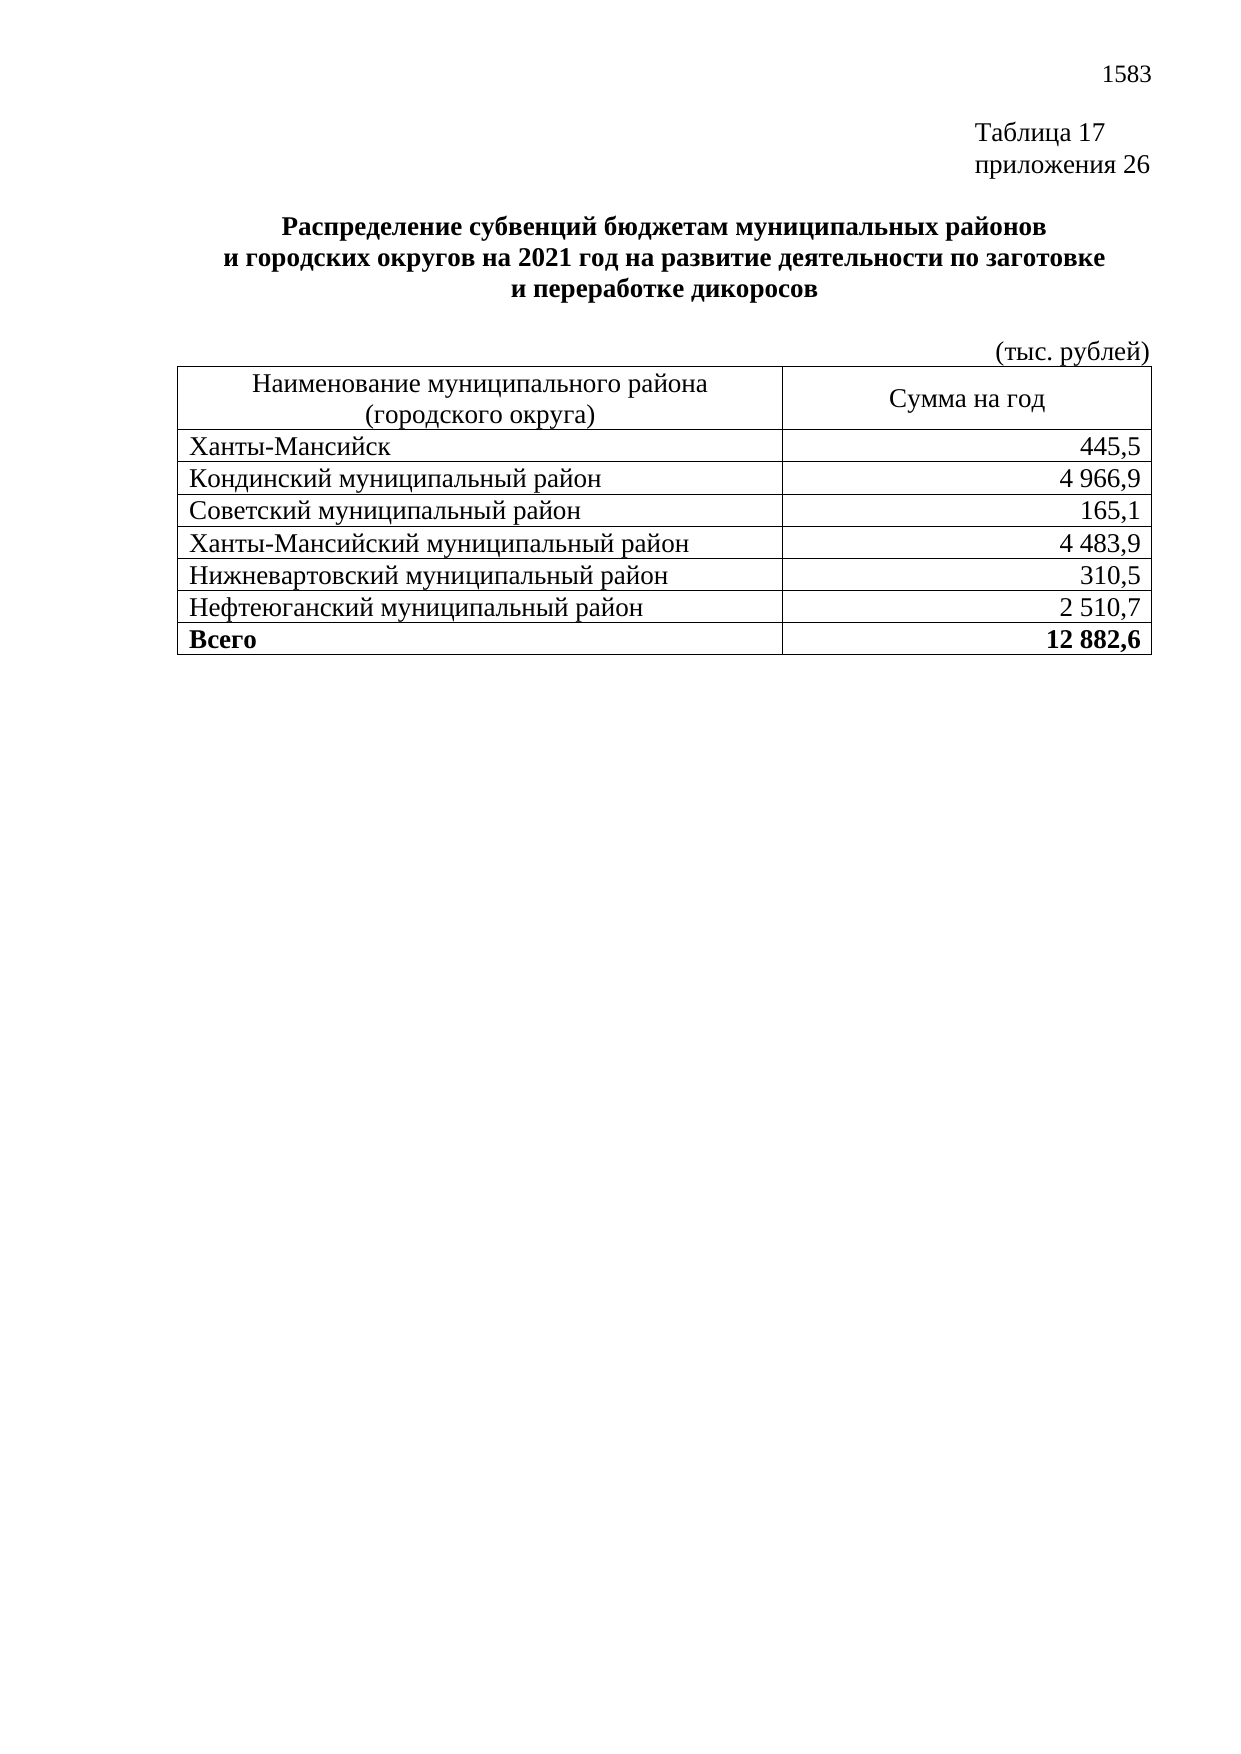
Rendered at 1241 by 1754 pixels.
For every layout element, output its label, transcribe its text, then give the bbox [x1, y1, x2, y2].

text Распределение субвенций бюджетам муниципальных районов [177, 210, 1152, 241]
table_cell 445,5 [783, 430, 1151, 461]
table_cell Ханты-Мансийск [178, 430, 782, 461]
table_cell Нефтеюганский муниципальный район [178, 591, 782, 622]
text (тыс. рублей) [915, 334, 1152, 366]
table_cell Кондинский муниципальный район [178, 462, 782, 493]
table_cell 310,5 [783, 559, 1151, 590]
text приложения 26 [974, 148, 1152, 179]
table_cell Советский муниципальный район [178, 495, 782, 526]
table_cell 165,1 [783, 495, 1151, 526]
table_cell 2 510,7 [783, 591, 1151, 622]
table_cell Всего [178, 623, 782, 654]
table_header Наименование муниципального района (городского округа) [178, 367, 782, 429]
text и переработке дикоросов [177, 272, 1152, 303]
table_cell 4 483,9 [783, 527, 1151, 558]
table_cell 12 882,6 [783, 623, 1151, 654]
table_header Сумма на год [783, 367, 1151, 429]
table_cell Ханты-Мансийский муниципальный район [178, 527, 782, 558]
table_cell 4 966,9 [783, 462, 1151, 493]
table_cell Нижневартовский муниципальный район [178, 559, 782, 590]
text и городских округов на 2021 год на развитие деятельности по заготовке [177, 241, 1152, 272]
text Таблица 17 [974, 117, 1152, 148]
